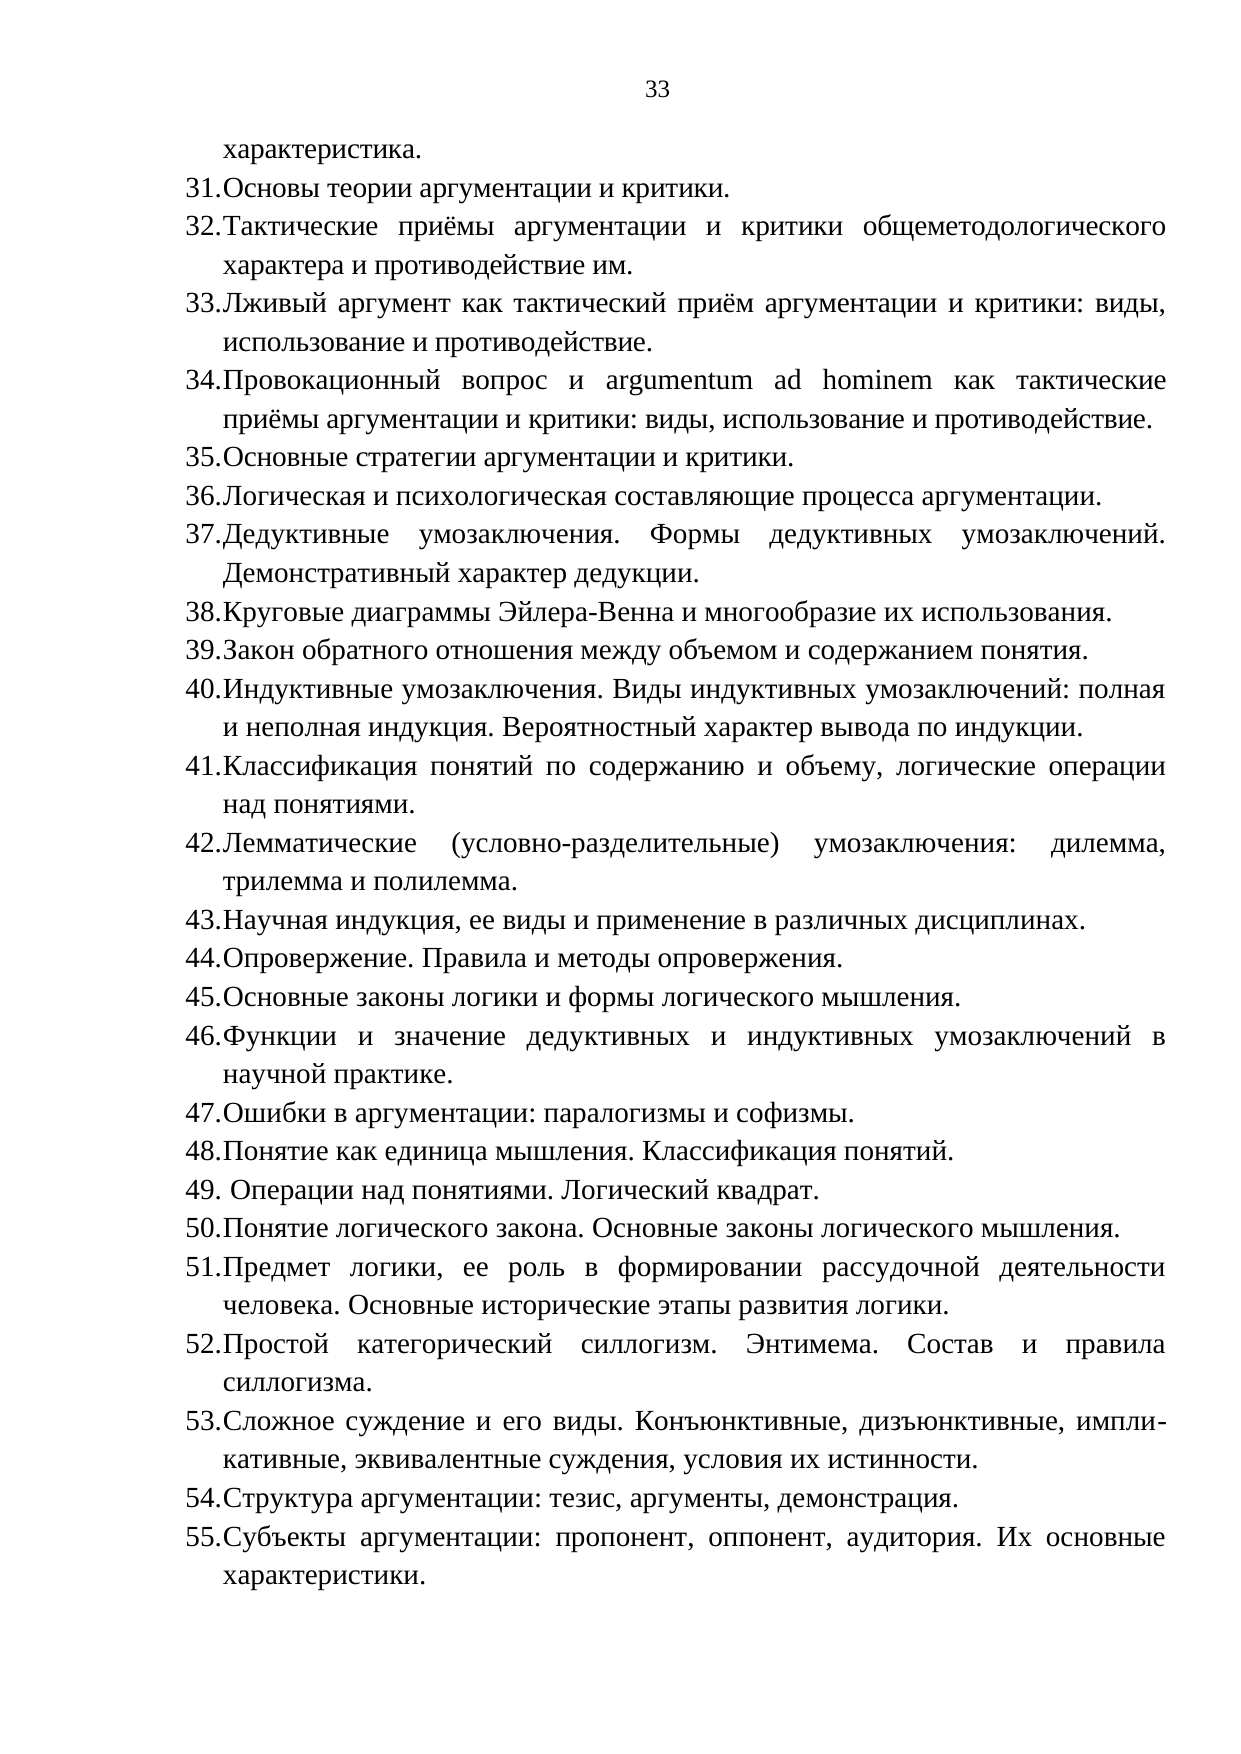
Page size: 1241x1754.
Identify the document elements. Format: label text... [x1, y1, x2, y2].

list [185, 131, 1167, 165]
list Научная индукция, ее виды и применение в различных дисциплинах. [185, 902, 1167, 936]
list Логическая и психологическая составляющие процесса аргументации. [185, 478, 1167, 512]
list Основные стратегии аргументации и критики. [185, 439, 1167, 473]
list Функции и значение дедуктивных и индуктивных умозаключений в научной практике. [185, 1018, 1167, 1090]
list Лживый аргумент как тактический приём аргументации и критики: виды, использование и противодействие. [185, 285, 1167, 357]
list Основные законы логики и формы логического мышления. [185, 979, 1167, 1013]
list Структура аргументации: тезис, аргументы, демонстрация. [185, 1480, 1167, 1514]
list Сложное суждение и его виды. Конъюнктивные, дизъюнктивные, импликативные, эквивалентные суждения, условия их истинности. [185, 1403, 1167, 1475]
list Индуктивные умозаключения. Виды индуктивных умозаключений: полная и неполная индукция. Вероятностный характер вывода по индукции. [185, 671, 1167, 743]
list Ошибки в аргументации: паралогизмы и софизмы. [185, 1095, 1167, 1128]
list Дедуктивные умозаключения. Формы дедуктивных умозаключений. Демонстративный характер дедукции. [185, 517, 1167, 589]
list Закон обратного отношения между объемом и содержанием понятия. [185, 632, 1167, 666]
list Основы теории аргументации и критики. [185, 170, 1167, 203]
list Простой категорический силлогизм. Энтимема. Состав и правила силлогизма. [185, 1326, 1167, 1398]
list Классификация понятий по содержанию и объему, логические операции над понятиями. [185, 748, 1167, 820]
list Понятие логического закона. Основные законы логического мышления. [185, 1210, 1167, 1244]
list Тактические приёмы аргументации и критики общеметодологического характера и противодействие им. [185, 208, 1167, 280]
list Лемматические (условно-разделительные) умозаключения: дилемма, трилемма и полилемма. [185, 825, 1167, 897]
list Операции над понятиями. Логический квадрат. [185, 1172, 1167, 1205]
list Опровержение. Правила и методы опровержения. [185, 941, 1167, 974]
list Субъекты аргументации: пропонент, оппонент, аудитория. Их основные характеристики. [185, 1519, 1167, 1591]
list Круговые диаграммы Эйлера-Венна и многообразие их использования. [185, 594, 1167, 627]
list Понятие как единица мышления. Классификация понятий. [185, 1133, 1167, 1167]
list Предмет логики, ее роль в формировании рассудочной деятельности человека. Основные исторические этапы развития логики. [185, 1249, 1167, 1321]
list Провокационный вопрос и argumentum ad hominem как тактические приёмы аргументации и критики: виды, использование и противодействие. [185, 362, 1167, 434]
